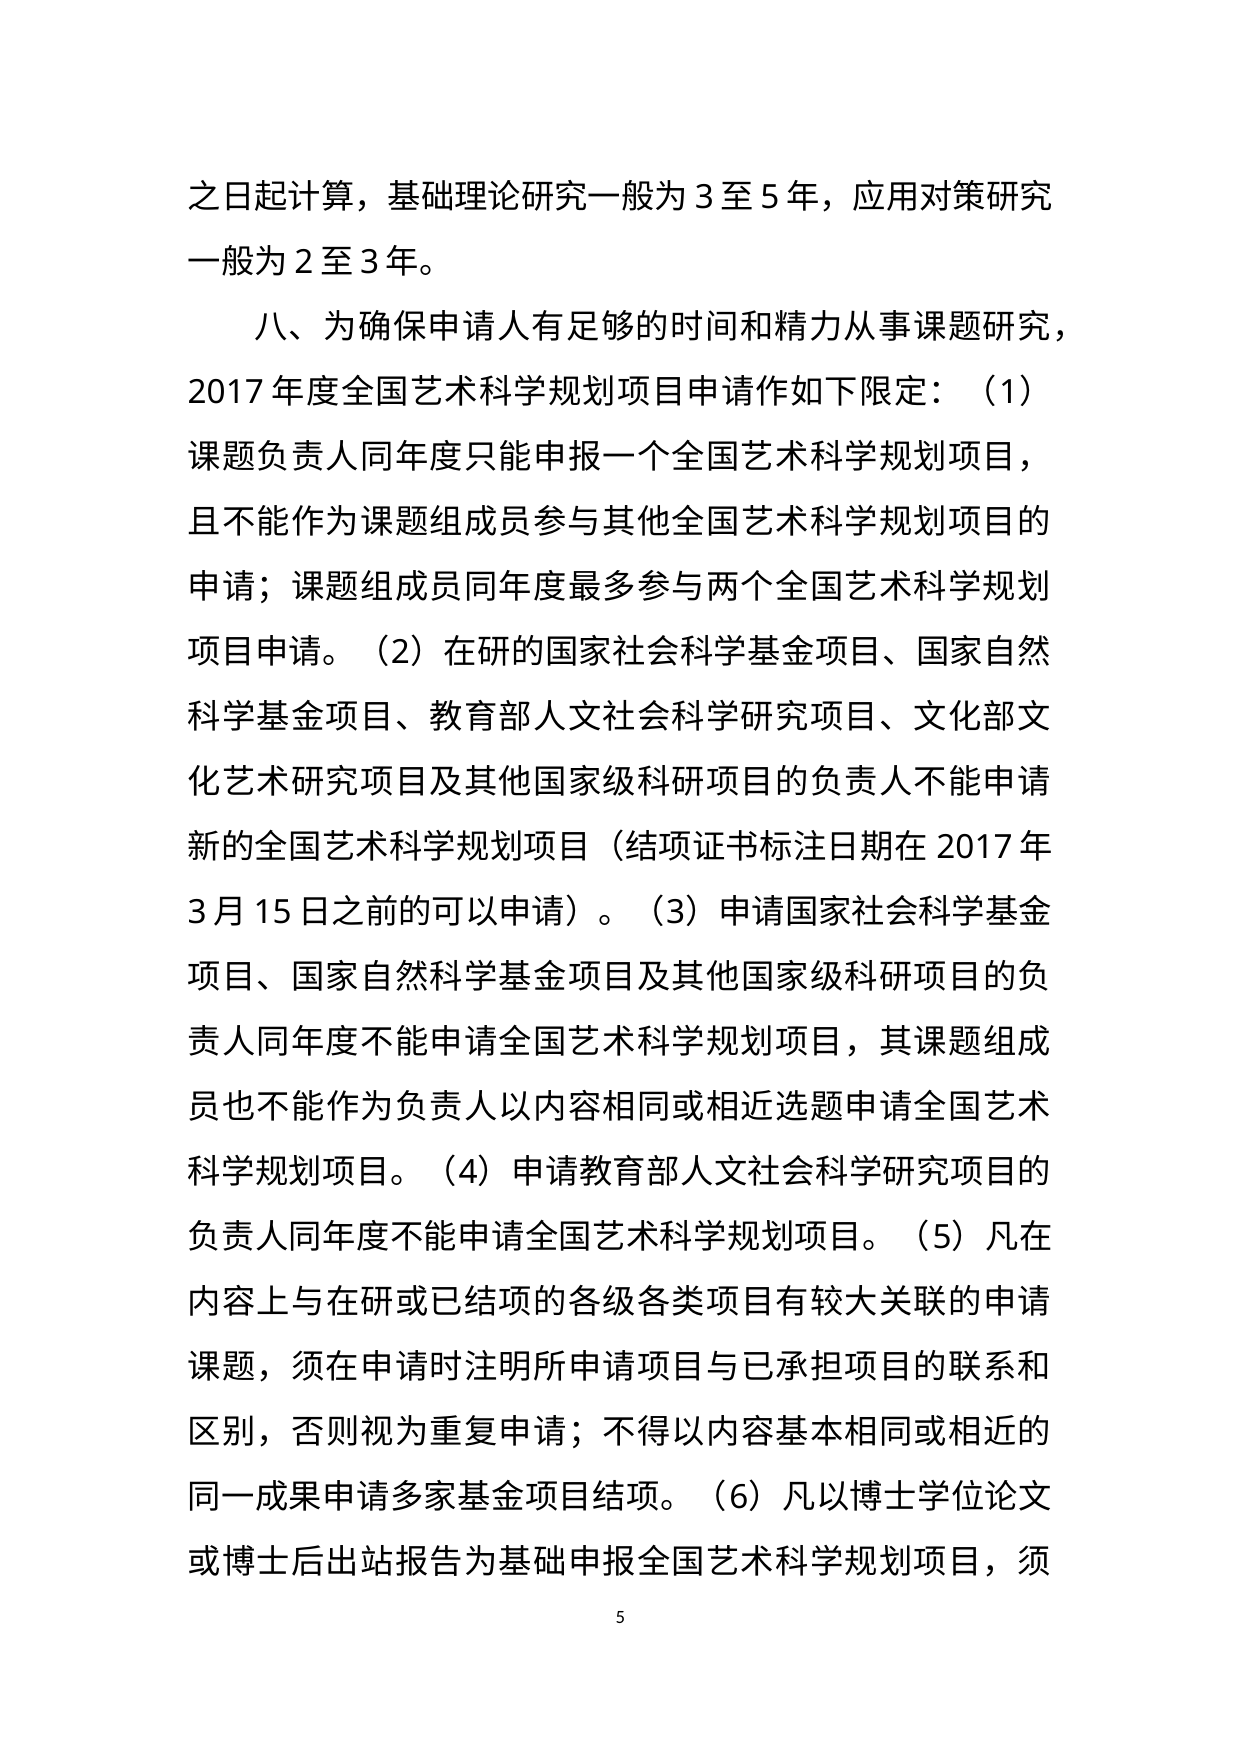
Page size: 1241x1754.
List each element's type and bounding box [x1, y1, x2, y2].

text [187, 292, 1053, 1592]
text [187, 162, 1053, 292]
